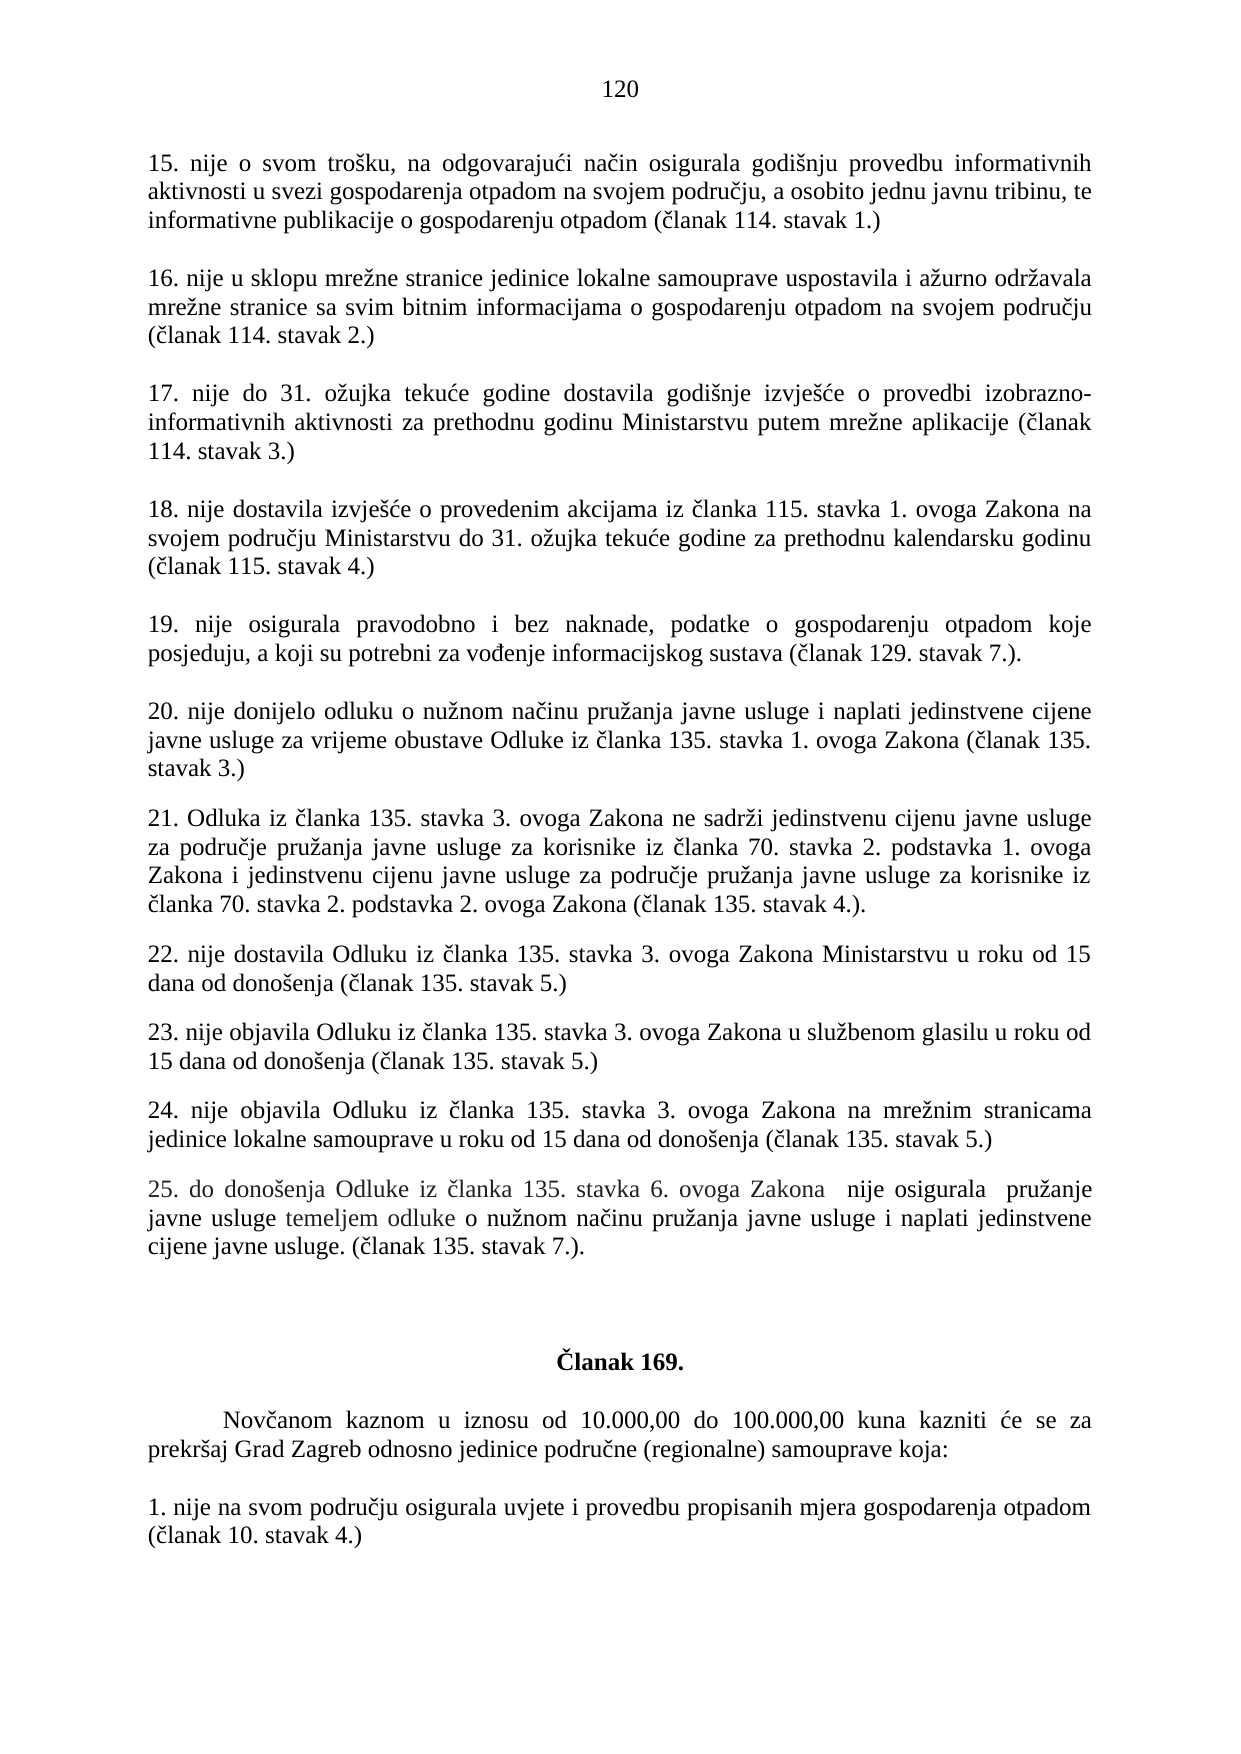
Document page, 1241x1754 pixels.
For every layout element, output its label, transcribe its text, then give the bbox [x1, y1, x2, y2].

text 18. nije dostavila izvješće o provedenim akcijama iz članka 115. stavka 1. ovoga Zakona na svojem području Ministarstvu do 31. ožujka tekuće godine za prethodnu kalendarsku godinu (članak 115. stavak 4.) [148, 494, 1093, 580]
text 15. nije o svom trošku, na odgovarajući način osigurala godišnju provedbu informativnih aktivnosti u svezi gospodarenja otpadom na svojem području, a osobito jednu javnu tribinu, te informativne publikacije o gospodarenju otpadom (članak 114. stavak 1.) [148, 148, 1093, 234]
text Članak 169. [148, 1347, 1093, 1376]
text 25. do donošenja Odluke iz članka 135. stavka 6. ovoga Zakona nije osigurala pružanje javne usluge temeljem odluke o nužnom načinu pružanja javne usluge i naplati jedinstvene cijene javne usluge. (članak 135. stavak 7.). [148, 1174, 1093, 1260]
text 23. nije objavila Odluku iz članka 135. stavka 3. ovoga Zakona u službenom glasilu u roku od 15 dana od donošenja (članak 135. stavak 5.) [148, 1017, 1093, 1075]
text 21. Odluka iz članka 135. stavka 3. ovoga Zakona ne sadrži jedinstvenu cijenu javne usluge za područje pružanja javne usluge za korisnike iz članka 70. stavka 2. podstavka 1. ovoga Zakona i jedinstvenu cijenu javne usluge za područje pružanja javne usluge za korisnike iz članka 70. stavka 2. podstavka 2. ovoga Zakona (članak 135. stavak 4.). [148, 803, 1093, 918]
list 19. nije osigurala pravodobno i bez naknade, podatke o gospodarenju otpadom koje posjeduju, a koji su potrebni za vođenje informacijskog sustava (članak 129. stavak 7.). [148, 609, 1093, 667]
text 22. nije dostavila Odluku iz članka 135. stavka 3. ovoga Zakona Ministarstvu u roku od 15 dana od donošenja (članak 135. stavak 5.) [148, 939, 1093, 996]
text 17. nije do 31. ožujka tekuće godine dostavila godišnje izvješće o provedbi izobrazno-informativnih aktivnosti za prethodnu godinu Ministarstvu putem mrežne aplikacije (članak 114. stavak 3.) [148, 378, 1093, 465]
text 1. nije na svom području osigurala uvjete i provedbu propisanih mjera gospodarenja otpadom (članak 10. stavak 4.) [148, 1492, 1093, 1549]
text 16. nije u sklopu mrežne stranice jedinice lokalne samouprave uspostavila i ažurno održavala mrežne stranice sa svim bitnim informacijama o gospodarenju otpadom na svojem području (članak 114. stavak 2.) [148, 263, 1093, 349]
text 24. nije objavila Odluku iz članka 135. stavka 3. ovoga Zakona na mrežnim stranicama jedinice lokalne samouprave u roku od 15 dana od donošenja (članak 135. stavak 5.) [148, 1096, 1093, 1153]
text 20. nije donijelo odluku o nužnom načinu pružanja javne usluge i naplati jedinstvene cijene javne usluge za vrijeme obustave Odluke iz članka 135. stavka 1. ovoga Zakona (članak 135. stavak 3.) [148, 696, 1093, 782]
text Novčanom kaznom u iznosu od 10.000,00 do 100.000,00 kuna kazniti će se za prekršaj Grad Zagreb odnosno jedinice područne (regionalne) samouprave koja: [148, 1405, 1093, 1463]
